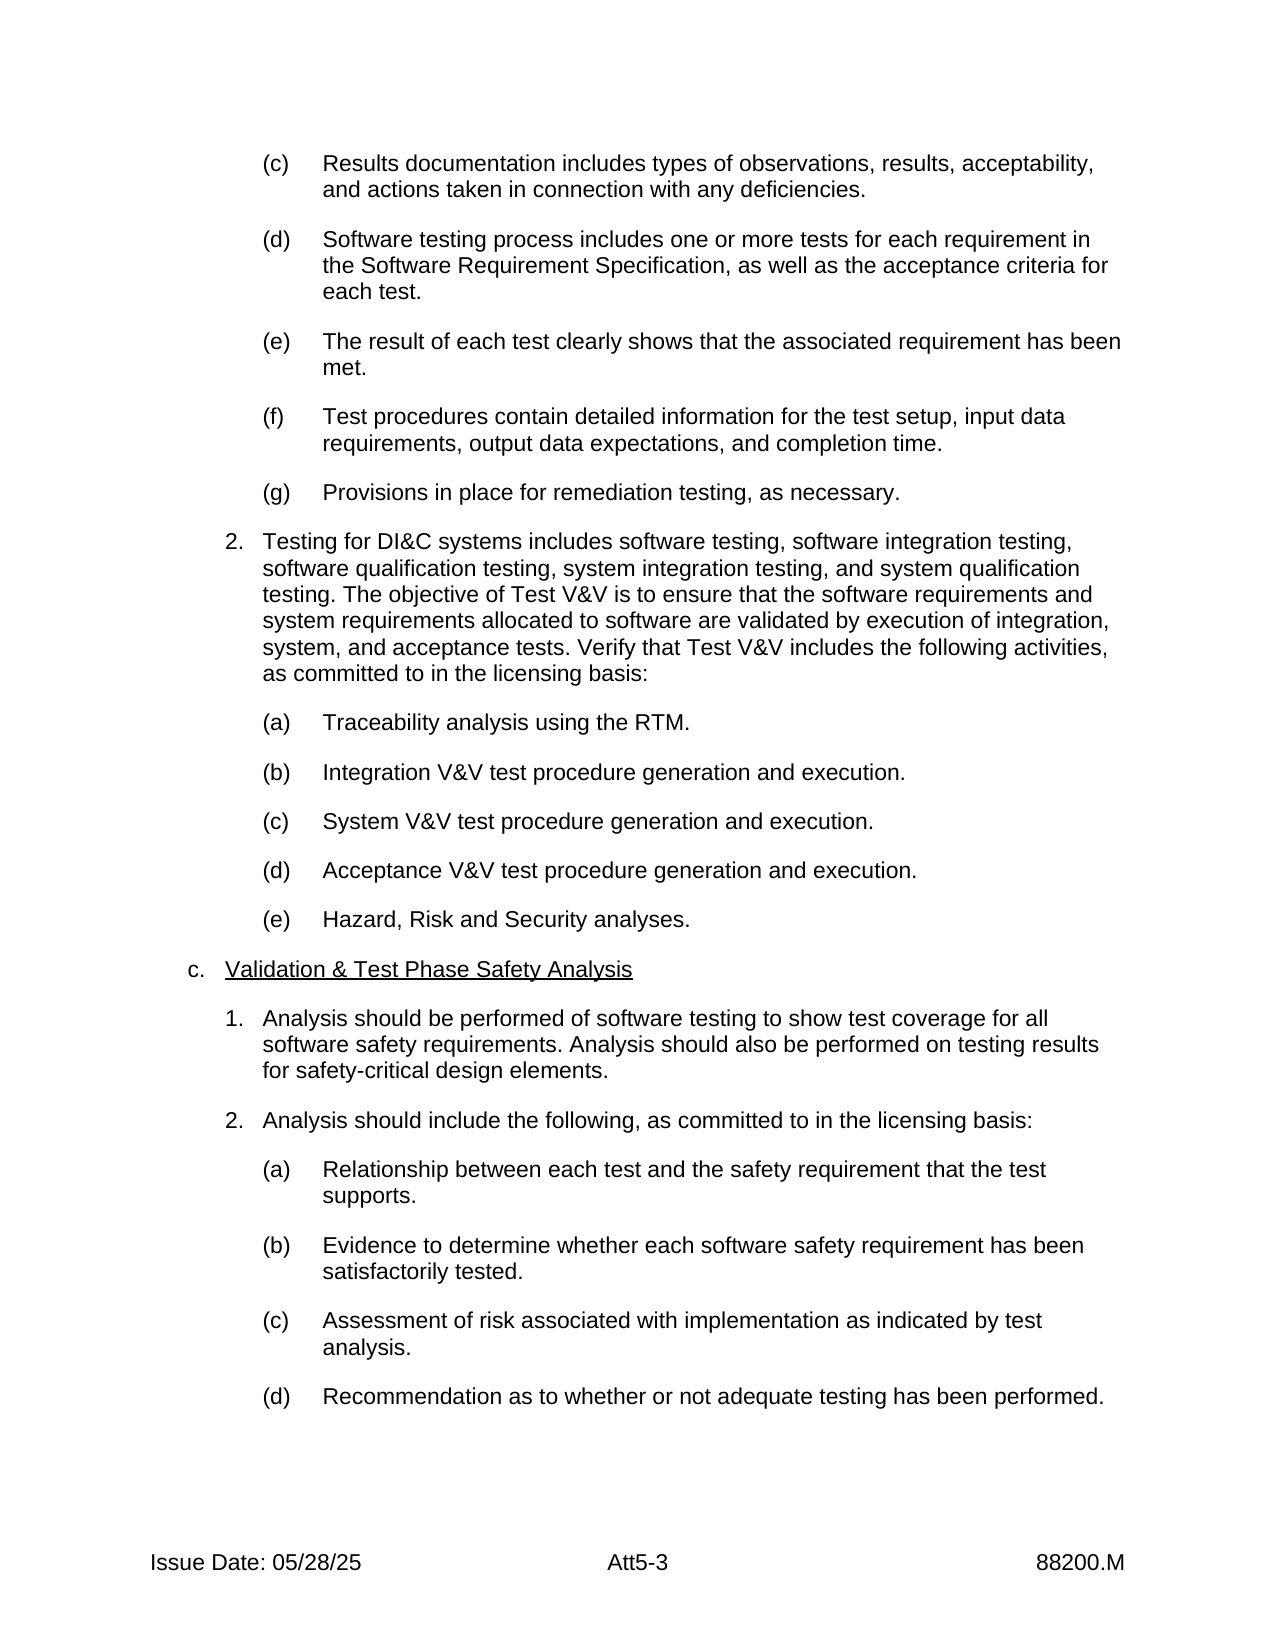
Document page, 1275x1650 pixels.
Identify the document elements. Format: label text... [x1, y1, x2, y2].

list Test procedures contain detailed information for the test setup, input data requirements, output data expectations, and completion time. [262, 403, 1125, 456]
list Integration V&V test procedure generation and execution. [262, 758, 1125, 785]
list Testing for DI&C systems includes software testing, software integration testing, software qualification testing, system integration testing, and system qualification testing. The objective of Test V&V is to ensure that the software requirements and system requirements allocated to software are validated by execution of integration, system, and acceptance tests. Verify that Test V&V includes the following activities, as committed to in the licensing basis: [225, 528, 1125, 686]
list Hazard, Risk and Security analyses. [262, 906, 1125, 933]
list Recommendation as to whether or not adequate testing has been performed. [262, 1383, 1125, 1409]
list Software testing process includes one or more tests for each requirement in the Software Requirement Specification, as well as the acceptance criteria for each test. [262, 226, 1125, 305]
list Validation & Test Phase Safety Analysis [187, 956, 1125, 982]
list Analysis should be performed of software testing to show test coverage for all software safety requirements. Analysis should also be performed on testing results for safety-critical design elements. [225, 1005, 1125, 1084]
list System V&V test procedure generation and execution. [262, 808, 1125, 834]
list Results documentation includes types of observations, results, acceptability, and actions taken in connection with any deficiencies. [262, 150, 1125, 203]
list The result of each test clearly shows that the associated requirement has been met. [262, 328, 1125, 380]
list Evidence to determine whether each software safety requirement has been satisfactorily tested. [262, 1232, 1125, 1284]
list Relationship between each test and the safety requirement that the test supports. [262, 1156, 1125, 1209]
list Acceptance V&V test procedure generation and execution. [262, 857, 1125, 883]
list Analysis should include the following, as committed to in the licensing basis: [225, 1107, 1125, 1133]
list Traceability analysis using the RTM. [262, 709, 1125, 736]
list Assessment of risk associated with implementation as indicated by test analysis. [262, 1307, 1125, 1360]
list Provisions in place for remediation testing, as necessary. [262, 479, 1125, 505]
